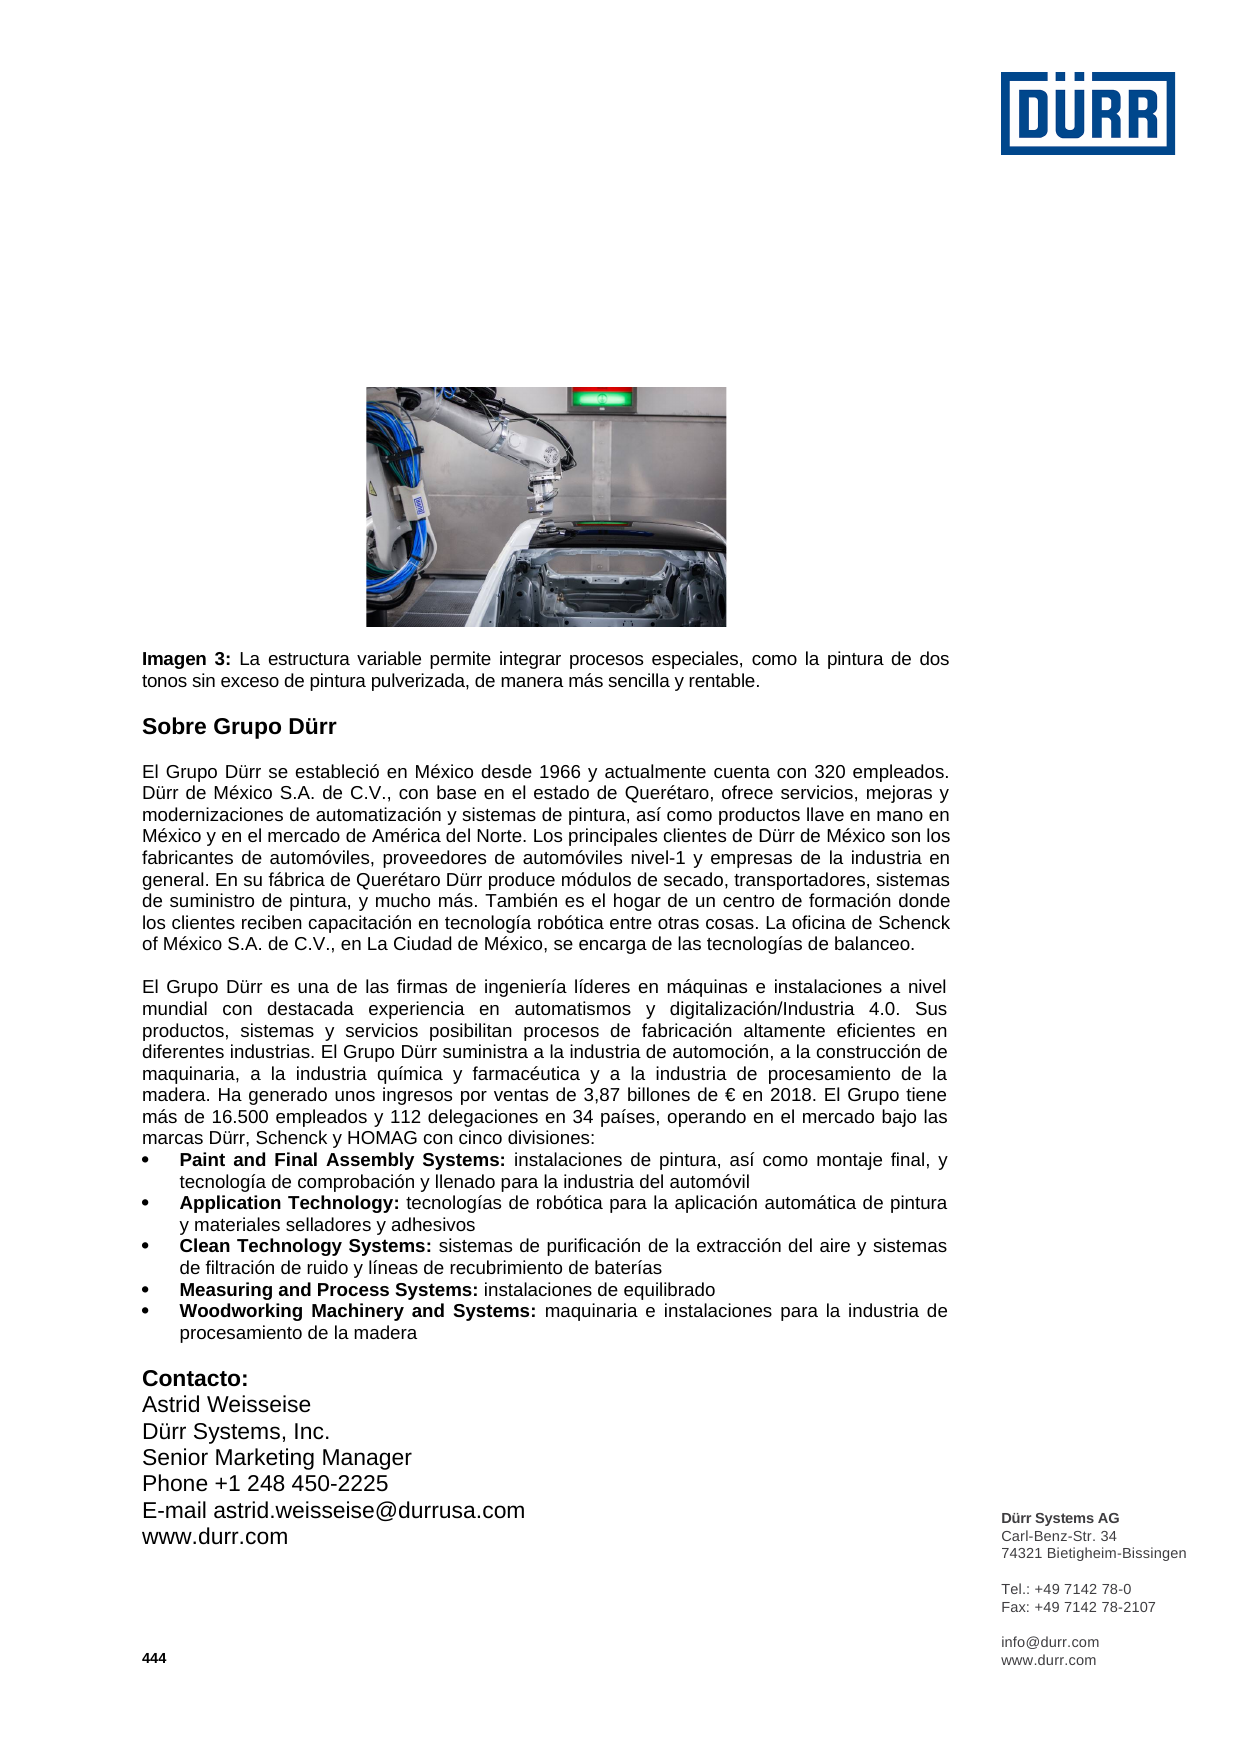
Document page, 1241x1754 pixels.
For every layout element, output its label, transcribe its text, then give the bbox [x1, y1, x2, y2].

picture [1001, 72, 1175, 155]
text Dürr Systems, Inc. [142, 1418, 948, 1444]
list Paint and Final Assembly Systems: instalaciones de pintura, así como montaje final, y tecnología de comprobación y llenado para la industria del automóvil [142, 1149, 948, 1192]
list Measuring and Process Systems: instalaciones de equilibrado [142, 1278, 948, 1300]
text Sobre Grupo Dürr [142, 713, 951, 739]
list Application Technology: tecnologías de robótica para la aplicación automática de pintura y materiales selladores y adhesivos [142, 1192, 948, 1235]
list Woodworking Machinery and Systems: maquinaria e instalaciones para la industria de procesamiento de la madera [142, 1300, 948, 1343]
text Imagen 3: La estructura variable permite integrar procesos especiales, como la pintura de dos tonos sin exceso de pintura pulverizada, de manera más sencilla y rentable. [142, 648, 951, 691]
text Senior Marketing Manager [142, 1444, 948, 1470]
text www.durr.com [142, 1523, 948, 1549]
text Astrid Weisseise [142, 1391, 948, 1418]
list Clean Technology Systems: sistemas de purificación de la extracción del aire y sistemas de filtración de ruido y líneas de recubrimiento de baterías [142, 1235, 948, 1278]
text El Grupo Dürr se estableció en México desde 1966 y actualmente cuenta con 320 empleados. Dürr de México S.A. de C.V., con base en el estado de Querétaro, ofrece servicios, mejoras y modernizaciones de automatización y sistemas de pintura, así como productos llave en mano en México y en el mercado de América del Norte. Los principales clientes de Dürr de México son los fabricantes de automóviles, proveedores de automóviles nivel-1 y empresas de la industria en general. En su fábrica de Querétaro Dürr produce módulos de secado, transportadores, sistemas de suministro de pintura, y mucho más. También es el hogar de un centro de formación donde los clientes reciben capacitación en tecnología robótica entre otras cosas. La oficina de Schenck of México S.A. de C.V., en La Ciudad de México, se encarga de las tecnologías de balanceo. [142, 761, 951, 955]
text Contacto: [142, 1365, 948, 1391]
picture [366, 387, 727, 627]
text El Grupo Dürr es una de las firmas de ingeniería líderes en máquinas e instalaciones a nivel mundial con destacada experiencia en automatismos y digitalización/Industria 4.0. Sus productos, sistemas y servicios posibilitan procesos de fabricación altamente eficientes en diferentes industrias. El Grupo Dürr suministra a la industria de automoción, a la construcción de maquinaria, a la industria química y farmacéutica y a la industria de procesamiento de la madera. Ha generado unos ingresos por ventas de 3,87 billones de € en 2018. El Grupo tiene más de 16.500 empleados y 112 delegaciones en 34 países, operando en el mercado bajo las marcas Dürr, Schenck y HOMAG con cinco divisiones: [142, 976, 948, 1149]
text Phone +1 248 450-2225 [142, 1470, 948, 1497]
text E-mail astrid.weisseise@durrusa.com [142, 1497, 948, 1523]
